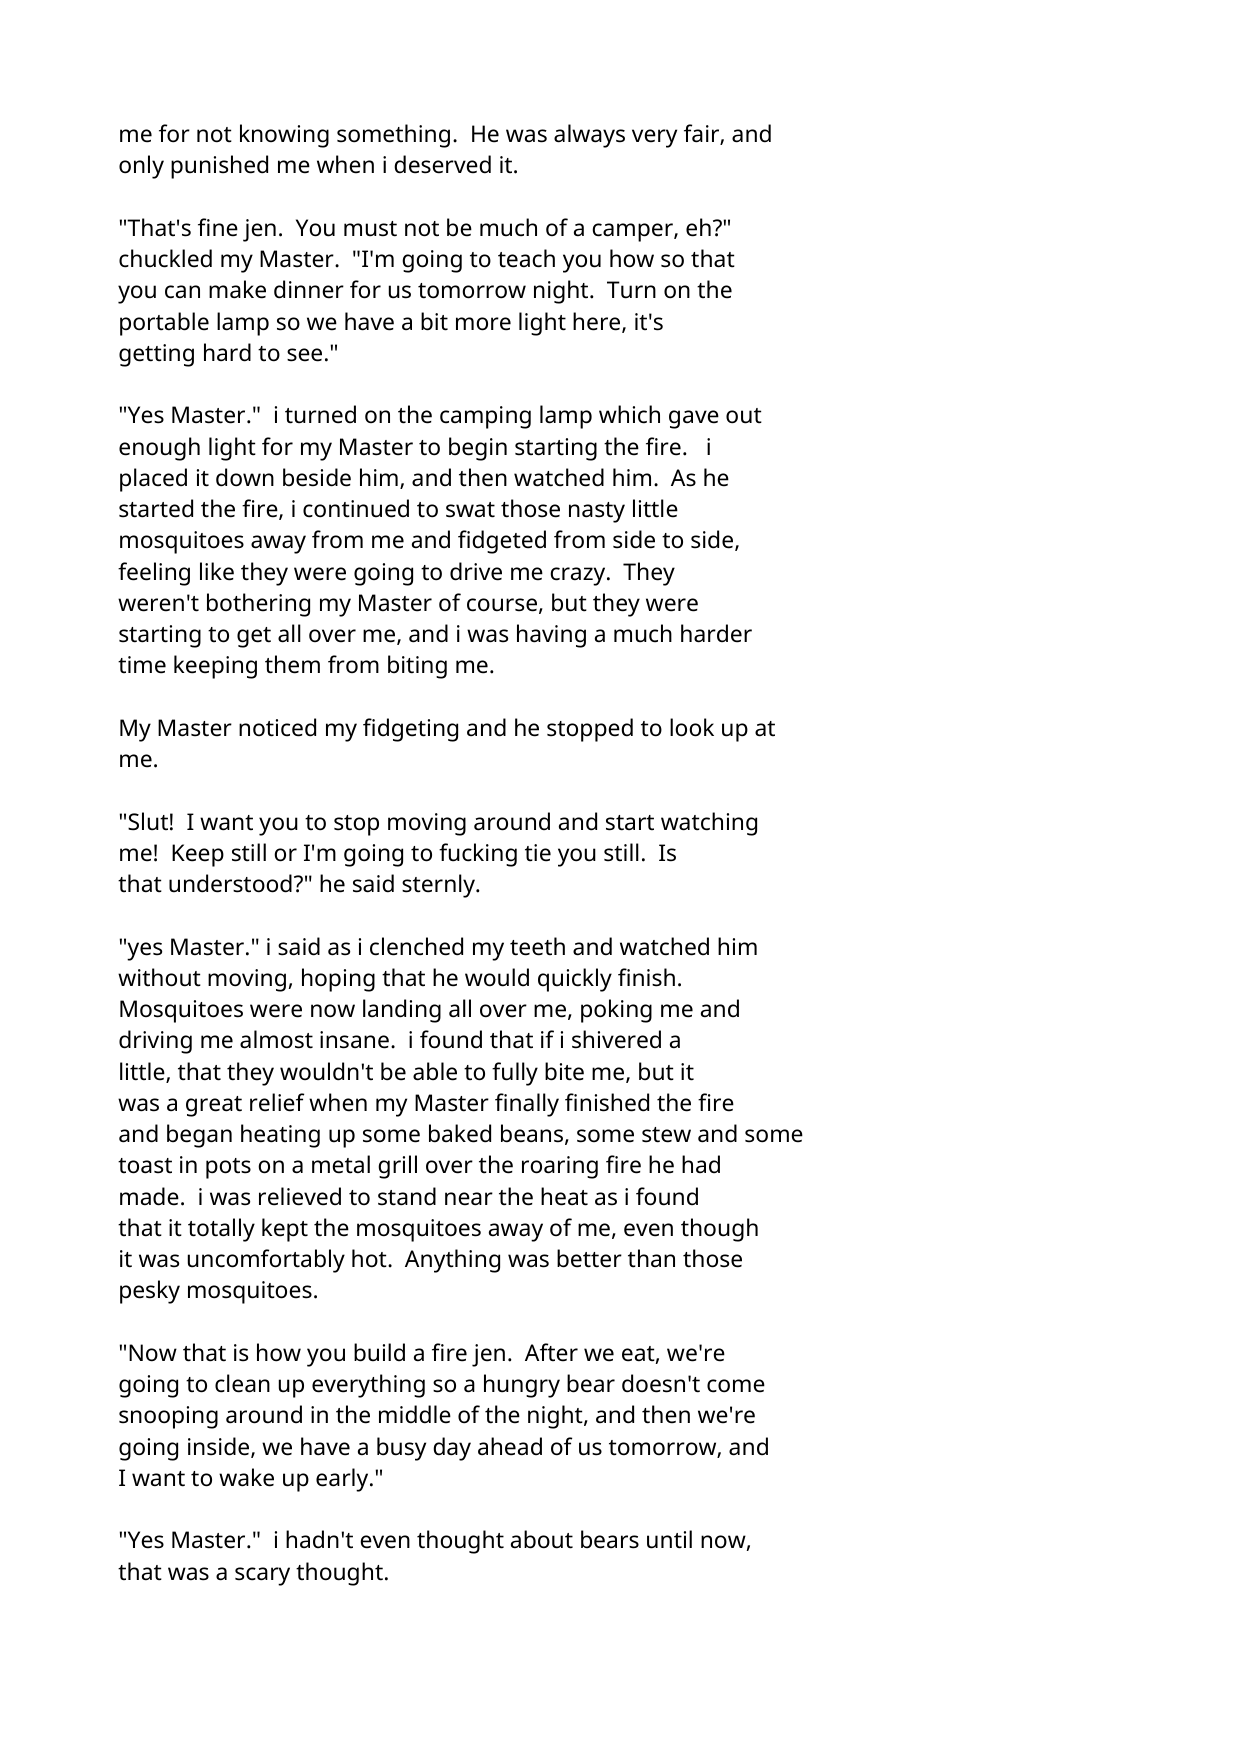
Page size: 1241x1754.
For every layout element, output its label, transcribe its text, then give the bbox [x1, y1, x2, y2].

text that it totally kept the mosquitoes away of me, even though [118, 1212, 1122, 1243]
text without moving, hoping that he would quickly finish. [118, 962, 1122, 993]
text driving me almost insane. i found that if i shivered a [118, 1024, 1122, 1056]
text chuckled my Master. "I'm going to teach you how so that [118, 243, 1122, 274]
text "Now that is how you build a fire jen. After we eat, we're [118, 1337, 1122, 1368]
text placed it down beside him, and then watched him. As he [118, 462, 1122, 493]
text starting to get all over me, and i was having a much harder [118, 618, 1122, 649]
text going inside, we have a busy day ahead of us tomorrow, and [118, 1431, 1122, 1462]
text I want to wake up early." [118, 1462, 1122, 1493]
text pesky mosquitoes. [118, 1274, 1122, 1306]
text "Yes Master." i turned on the camping lamp which gave out [118, 399, 1122, 431]
text little, that they wouldn't be able to fully bite me, but it [118, 1056, 1122, 1087]
text it was uncomfortably hot. Anything was better than those [118, 1243, 1122, 1274]
text toast in pots on a metal grill over the roaring fire he had [118, 1149, 1122, 1181]
text enough light for my Master to begin starting the fire. i [118, 431, 1122, 462]
text weren't bothering my Master of course, but they were [118, 587, 1122, 618]
text that was a scary thought. [118, 1556, 1122, 1587]
text and began heating up some baked beans, some stew and some [118, 1118, 1122, 1149]
text "Yes Master." i hadn't even thought about bears until now, [118, 1524, 1122, 1556]
text going to clean up everything so a hungry bear doesn't come [118, 1368, 1122, 1399]
text started the fire, i continued to swat those nasty little [118, 493, 1122, 524]
text portable lamp so we have a bit more light here, it's [118, 306, 1122, 337]
text time keeping them from biting me. [118, 649, 1122, 681]
text feeling like they were going to drive me crazy. They [118, 556, 1122, 587]
text made. i was relieved to stand near the heat as i found [118, 1181, 1122, 1212]
text only punished me when i deserved it. [118, 149, 1122, 181]
text me! Keep still or I'm going to fucking tie you still. Is [118, 837, 1122, 868]
text me. [118, 743, 1122, 774]
text "yes Master." i said as i clenched my teeth and watched him [118, 931, 1122, 962]
text that understood?" he said sternly. [118, 868, 1122, 899]
text Mosquitoes were now landing all over me, poking me and [118, 993, 1122, 1024]
text was a great relief when my Master finally finished the fire [118, 1087, 1122, 1118]
text "Slut! I want you to stop moving around and start watching [118, 806, 1122, 837]
text snooping around in the middle of the night, and then we're [118, 1399, 1122, 1431]
text getting hard to see." [118, 337, 1122, 368]
text My Master noticed my fidgeting and he stopped to look up at [118, 712, 1122, 743]
text me for not knowing something. He was always very fair, and [118, 118, 1122, 149]
text "That's fine jen. You must not be much of a camper, eh?" [118, 212, 1122, 243]
text you can make dinner for us tomorrow night. Turn on the [118, 274, 1122, 306]
text mosquitoes away from me and fidgeted from side to side, [118, 524, 1122, 556]
